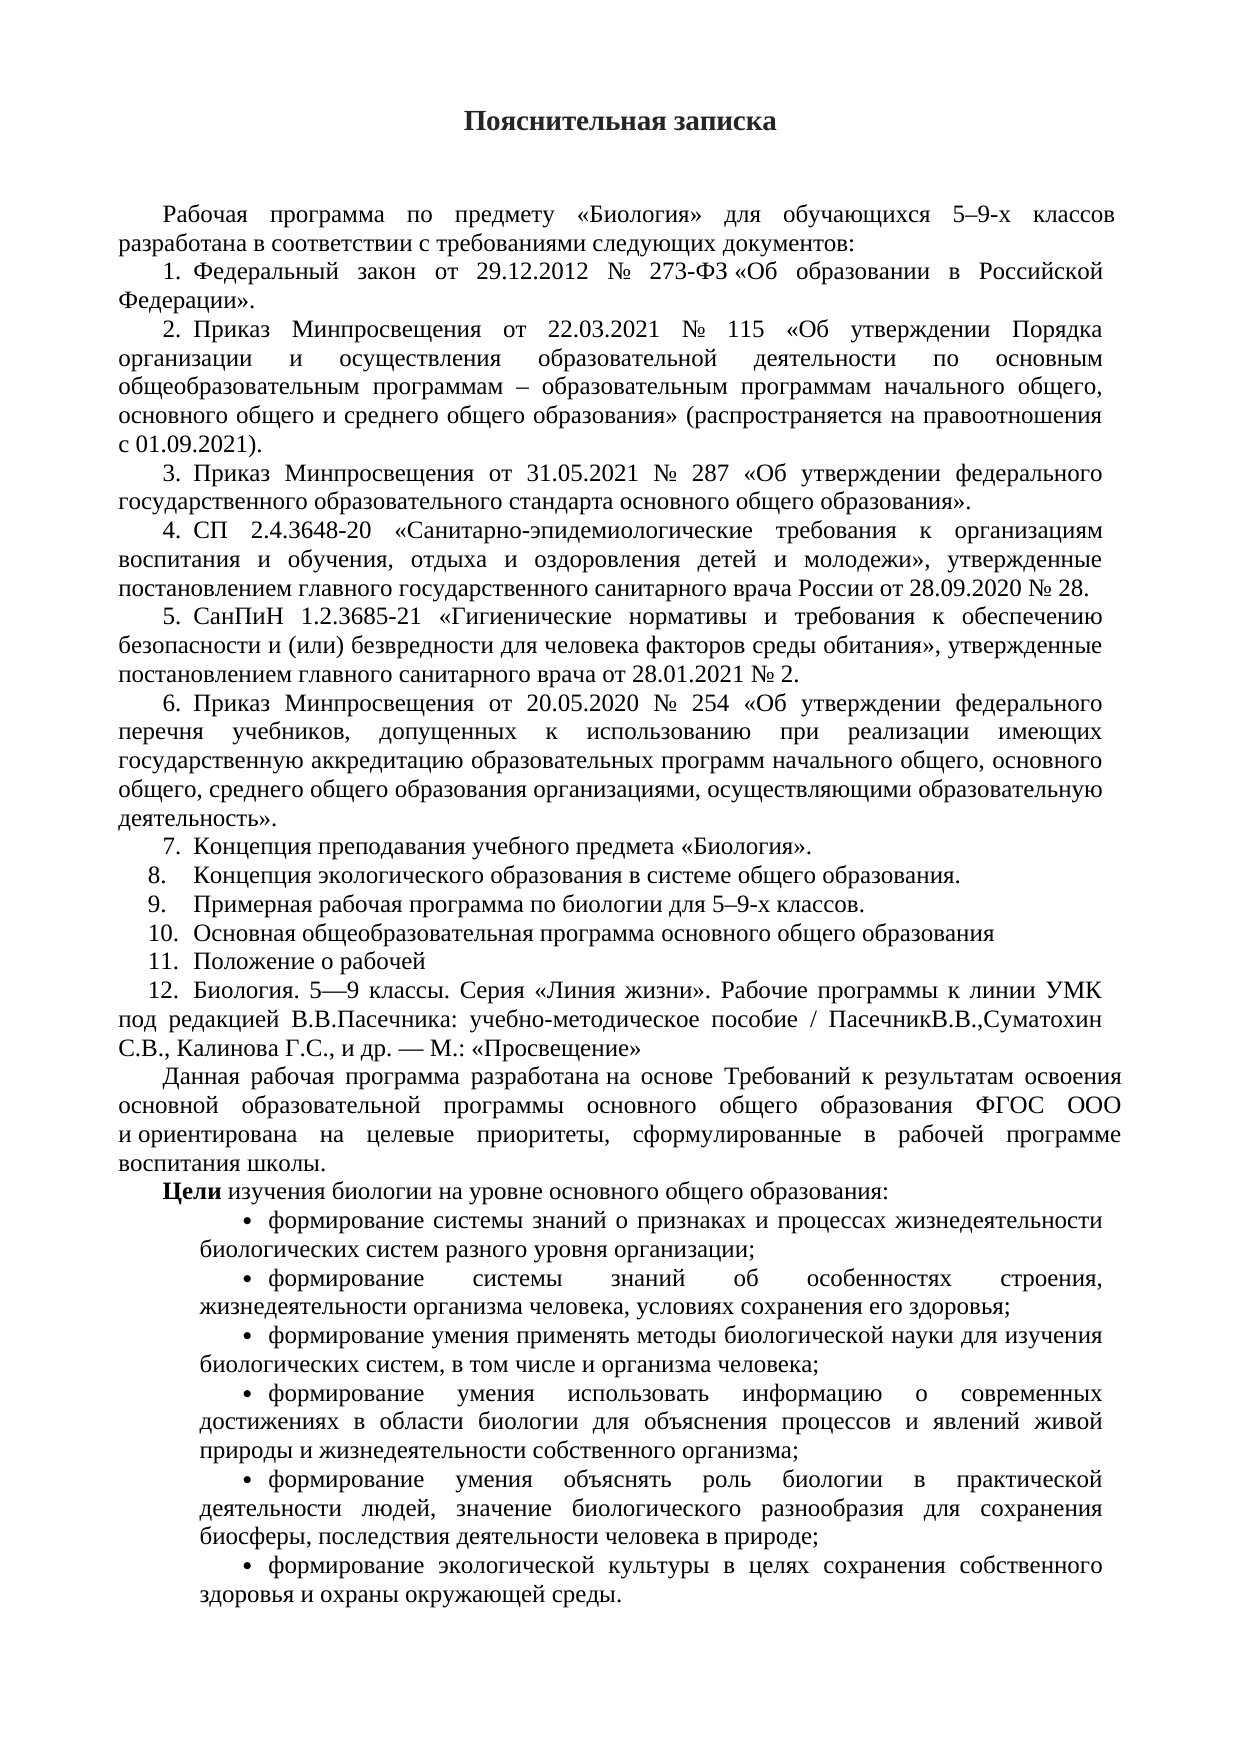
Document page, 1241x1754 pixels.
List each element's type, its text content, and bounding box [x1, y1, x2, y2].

list формирование системы знаний о признаках и процессах жизнедеятельности биологических систем разного уровня организации; [199, 1205, 1103, 1263]
text Данная рабочая программа разработана на основе Требований к результатам освоения основной образовательной программы основного общего образования ФГОС ООО и ориентирована на целевые приоритеты, сформулированные в рабочей программе воспитания школы. [118, 1061, 1122, 1176]
list СанПиН 1.2.3685-21 «Гигиенические нормативы и требования к обеспечению безопасности и (или) безвредности для человека факторов среды обитания», утвержденные постановлением главного санитарного врача от 28.01.2021 № 2. [118, 601, 1103, 688]
list формирование экологической культуры в целях сохранения собственного здоровья и охраны окружающей среды. [199, 1550, 1103, 1608]
text Цели изучения биологии на уровне основного общего образования: [118, 1176, 1122, 1205]
list формирование системы знаний об особенностях строения, жизнедеятельности организма человека, условиях сохранения его здоровья; [199, 1263, 1103, 1320]
list Основная общеобразовательная программа основного общего образования [118, 918, 1103, 946]
list формирование умения объяснять роль биологии в практической деятельности людей, значение биологического разнообразия для сохранения биосферы, последствия деятельности человека в природе; [199, 1464, 1103, 1550]
list СП 2.4.3648-20 «Санитарно-эпидемиологические требования к организациям воспитания и обучения, отдыха и оздоровления детей и молодежи», утвержденные постановлением главного государственного санитарного врача России от 28.09.2020 № 28. [118, 515, 1103, 601]
list Федеральный закон от 29.12.2012 № 273-ФЗ «Об образовании в Российской Федерации». [118, 256, 1103, 314]
list формирование умения применять методы биологической науки для изучения биологических систем, в том числе и организма человека; [199, 1320, 1103, 1378]
list Примерная рабочая программа по биологии для 5–9-х классов. [118, 889, 1103, 918]
list Биология. 5—9 классы. Серия «Линия жизни». Рабочие программы к линии УМК под редакцией В.В.Пасечника: учебно-методическое пособие / ПасечникВ.В.,Суматохин С.В., Калинова Г.С., и др. — М.: «Просвещение» [118, 975, 1103, 1061]
list Приказ Минпросвещения от 20.05.2020 № 254 «Об утверждении федерального перечня учебников, допущенных к использованию при реализации имеющих государственную аккредитацию образовательных программ начального общего, основного общего, среднего общего образования организациями, осуществляющими образовательную деятельность». [118, 688, 1103, 831]
list Концепция экологического образования в системе общего образования. [118, 860, 1103, 889]
text Пояснительная записка [118, 74, 1122, 136]
list формирование умения использовать информацию о современных достижениях в области биологии для объяснения процессов и явлений живой природы и жизнедеятельности собственного организма; [199, 1378, 1103, 1464]
list Приказ Минпросвещения от 31.05.2021 № 287 «Об утверждении федерального государственного образовательного стандарта основного общего образования». [118, 458, 1103, 515]
list Положение о рабочей [118, 946, 1103, 975]
list Концепция преподавания учебного предмета «Биология». [118, 831, 1103, 860]
list Приказ Минпросвещения от 22.03.2021 № 115 «Об утверждении Порядка организации и осуществления образовательной деятельности по основным общеобразовательным программам – образовательным программам начального общего, основного общего и среднего общего образования» (распространяется на правоотношения с 01.09.2021). [118, 314, 1103, 458]
text Рабочая программа по предмету «Биология» для обучающихся 5–9-х классов разработана в соответствии с требованиями следующих документов: [118, 199, 1122, 256]
